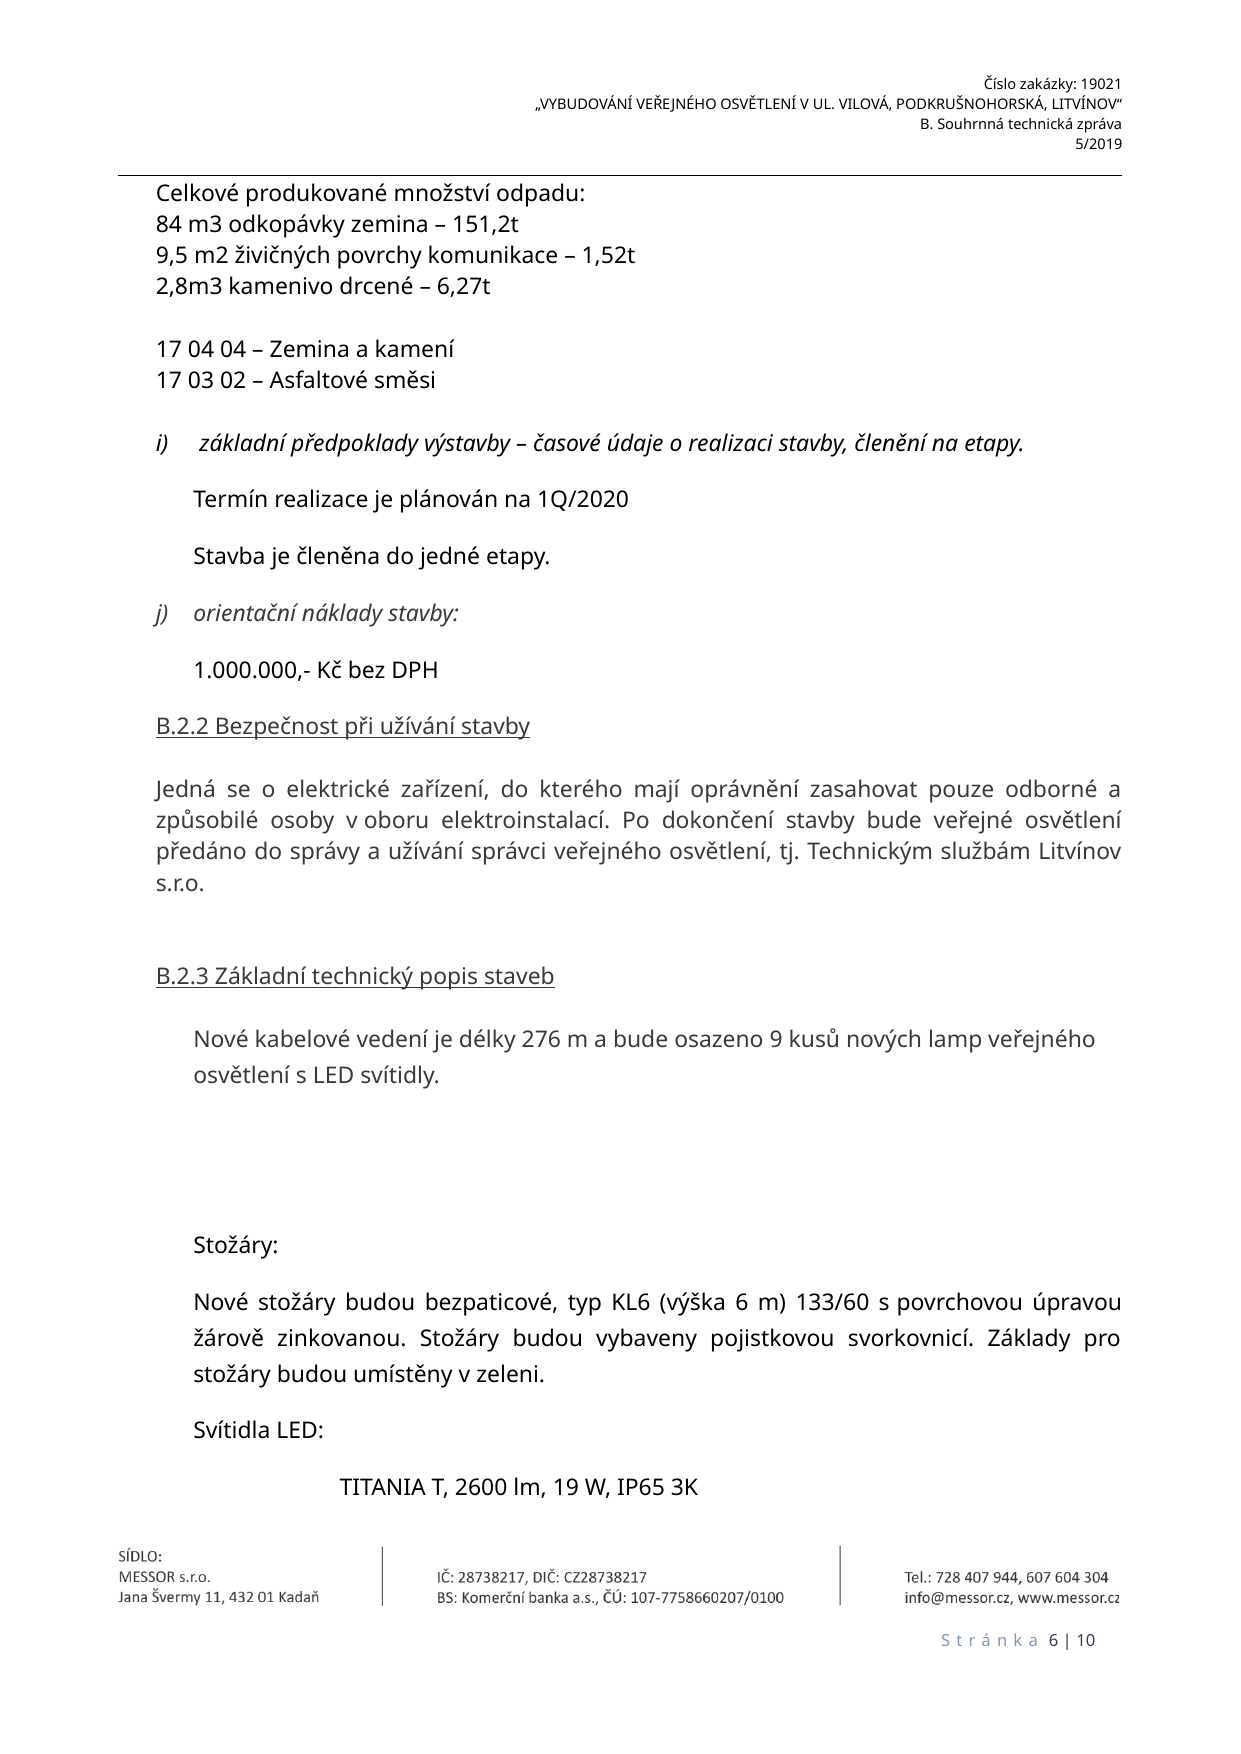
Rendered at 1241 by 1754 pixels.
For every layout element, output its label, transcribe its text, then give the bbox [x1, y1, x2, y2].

list Stavba je členěna do jedné etapy. [193, 540, 1122, 571]
text TITANIA T, 2600 lm, 19 W, IP65 3K [266, 1471, 1122, 1502]
text Jedná se o elektrické zařízení, do kterého mají oprávnění zasahovat pouze odborné a způsobilé osoby v oboru elektroinstalací. Po dokončení stavby bude veřejné osvětlení předáno do správy a užívání správci veřejného osvětlení, tj. Technickým službám Litvínov s.r.o. [156, 773, 1122, 898]
list Nové kabelové vedení je délky 276 m a bude osazeno 9 kusů nových lamp veřejného osvětlení s LED svítidly. [193, 1023, 1122, 1090]
text B.2.3 Základní technický popis staveb [156, 960, 1122, 992]
list Nové stožáry budou bezpaticové, typ KL6 (výška 6 m) 133/60 s povrchovou úpravou žárově zinkovanou. Stožáry budou vybaveny pojistkovou svorkovnicí. Základy pro stožáry budou umístěny v zeleni. [193, 1286, 1122, 1389]
list Termín realizace je plánován na 1Q/2020 [193, 483, 1122, 514]
text Celkové produkované množství odpadu: [118, 176, 1122, 208]
list 1.000.000,- Kč bez DPH [193, 653, 1122, 685]
text 2,8m3 kamenivo drcené – 6,27t [118, 270, 1122, 301]
text 17 03 02 – Asfaltové směsi [118, 364, 1122, 395]
list Stožáry: [193, 1229, 1122, 1260]
picture [118, 1546, 1120, 1606]
list orientační náklady stavby: [156, 597, 1122, 628]
text 9,5 m2 živičných povrchy komunikace – 1,52t [118, 239, 1122, 270]
list základní předpoklady výstavby – časové údaje o realizaci stavby, členění na etapy. [156, 426, 1122, 458]
list Svítidla LED: [193, 1414, 1122, 1446]
text 17 04 04 – Zemina a kamení [118, 333, 1122, 364]
text 84 m3 odkopávky zemina – 151,2t [118, 208, 1122, 239]
text B.2.2 Bezpečnost při užívání stavby [156, 710, 1122, 742]
